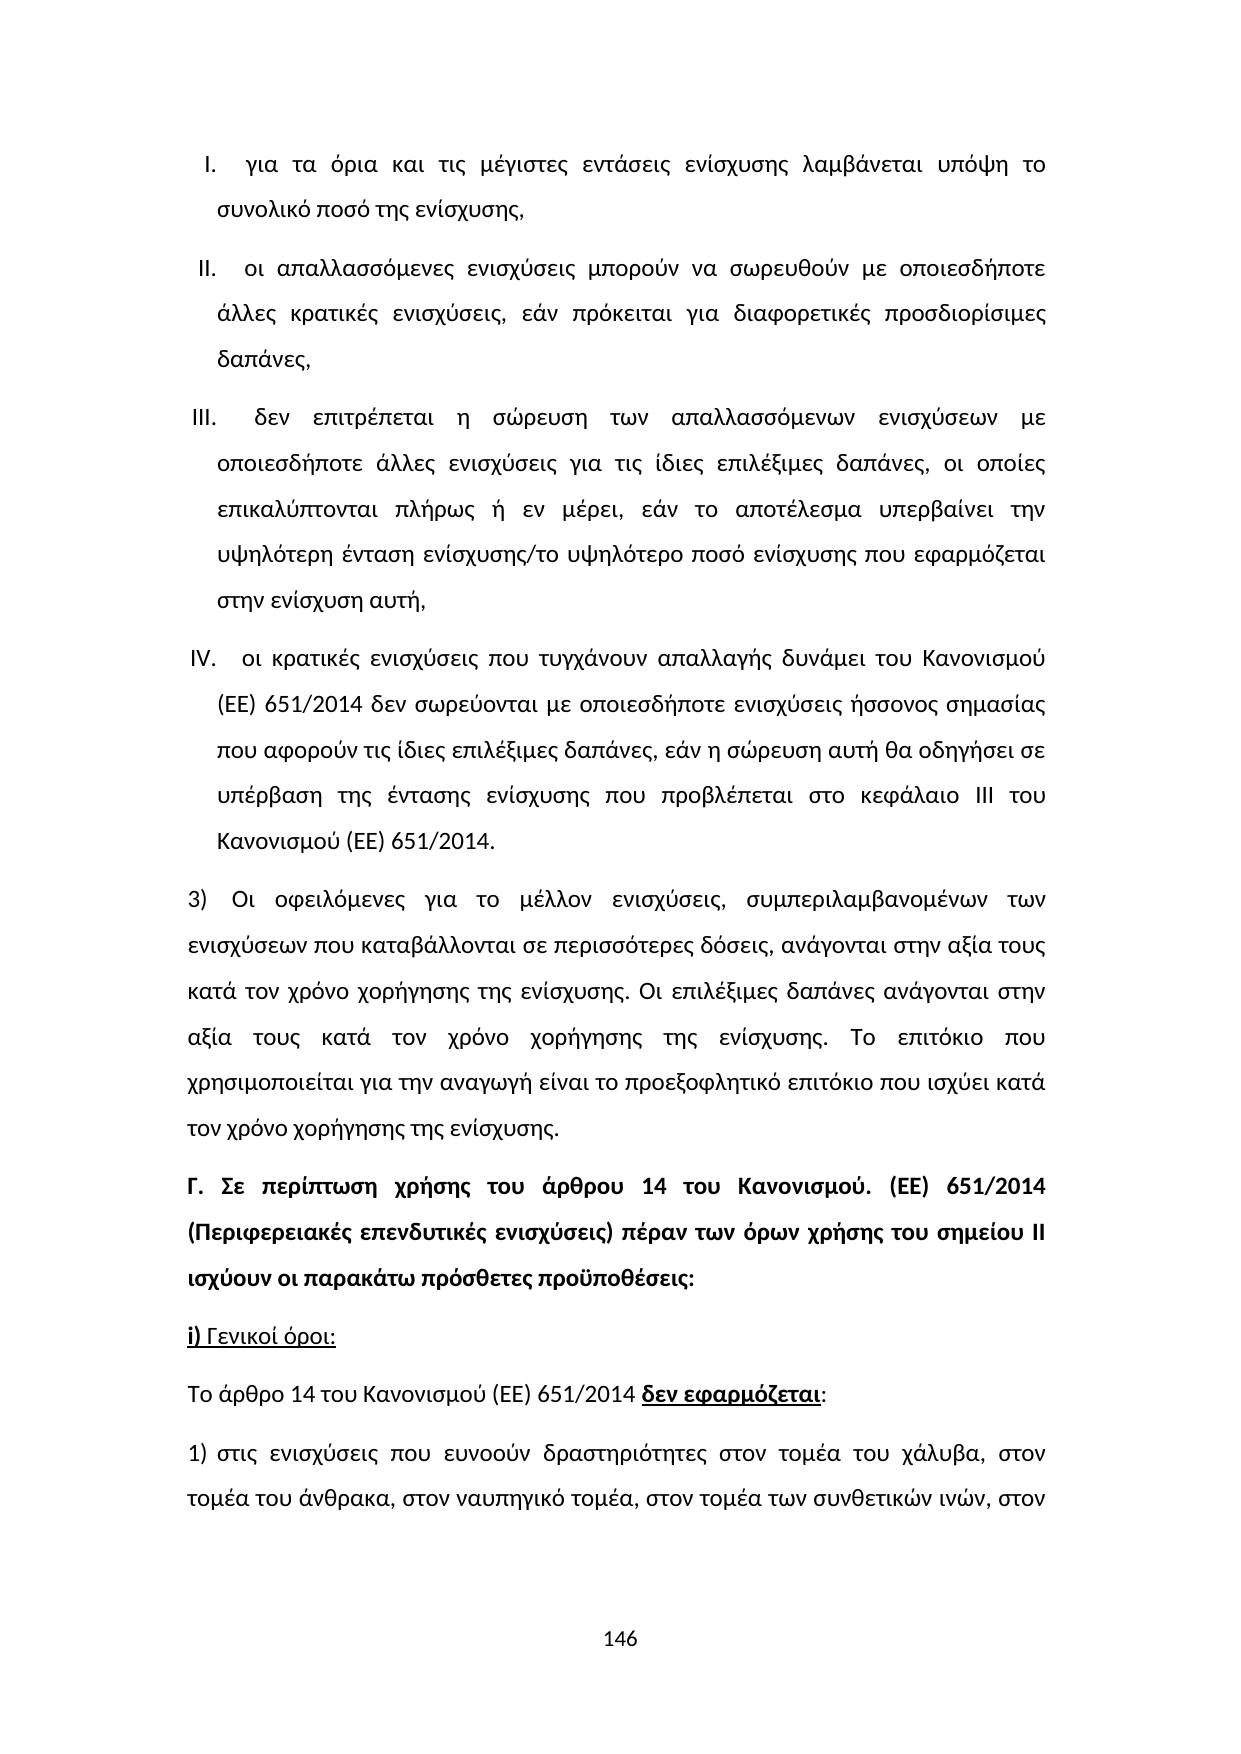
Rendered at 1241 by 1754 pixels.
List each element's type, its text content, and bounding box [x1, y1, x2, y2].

text i) Γενικοί όροι: [187, 1320, 1047, 1351]
text Γ. Σε περίπτωση χρήσης του άρθρου 14 του Κανονισμού. (ΕΕ) 651/2014 (Περιφερειακές επενδυτικές ενισχύσεις) πέραν των όρων χρήσης του σημείου ΙΙ ισχύουν οι παρακάτω πρόσθετες προϋποθέσεις: [187, 1171, 1047, 1292]
list οι απαλλασσόμενες ενισχύσεις μπορούν να σωρευθούν με οποιεσδήποτε άλλες κρατικές ενισχύσεις, εάν πρόκειται για διαφορετικές προσδιορίσιμες δαπάνες, [217, 252, 1047, 374]
list για τα όρια και τις μέγιστες εντάσεις ενίσχυσης λαμβάνεται υπόψη το συνολικό ποσό της ενίσχυσης, [217, 148, 1047, 224]
list δεν επιτρέπεται η σώρευση των απαλλασσόμενων ενισχύσεων με οποιεσδήποτε άλλες ενισχύσεις για τις ίδιες επιλέξιμες δαπάνες, οι οποίες επικαλύπτονται πλήρως ή εν μέρει, εάν το αποτέλεσμα υπερβαίνει την υψηλότερη ένταση ενίσχυσης/το υψηλότερο ποσό ενίσχυσης που εφαρμόζεται στην ενίσχυση αυτή, [217, 401, 1047, 615]
text Το άρθρο 14 του Κανονισμού (ΕΕ) 651/2014 δεν εφαρμόζεται: [187, 1378, 1047, 1409]
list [187, 1437, 1047, 1513]
list Οι οφειλόμενες για το μέλλον ενισχύσεις, συμπεριλαμβανομένων των ενισχύσεων που καταβάλλονται σε περισσότερες δόσεις, ανάγονται στην αξία τους κατά τον χρόνο χορήγησης της ενίσχυσης. Οι επιλέξιμες δαπάνες ανάγονται στην αξία τους κατά τον χρόνο χορήγησης της ενίσχυσης. Το επιτόκιο που χρησιμοποιείται για την αναγωγή είναι το προεξοφλητικό επιτόκιο που ισχύει κατά τον χρόνο χορήγησης της ενίσχυσης. [187, 884, 1047, 1143]
list οι κρατικές ενισχύσεις που τυγχάνουν απαλλαγής δυνάμει του Κανονισμού (ΕΕ) 651/2014 δεν σωρεύονται με οποιεσδήποτε ενισχύσεις ήσσονος σημασίας που αφορούν τις ίδιες επιλέξιμες δαπάνες, εάν η σώρευση αυτή θα οδηγήσει σε υπέρβαση της έντασης ενίσχυσης που προβλέπεται στο κεφάλαιο III του Κανονισμού (ΕΕ) 651/2014. [217, 642, 1047, 856]
